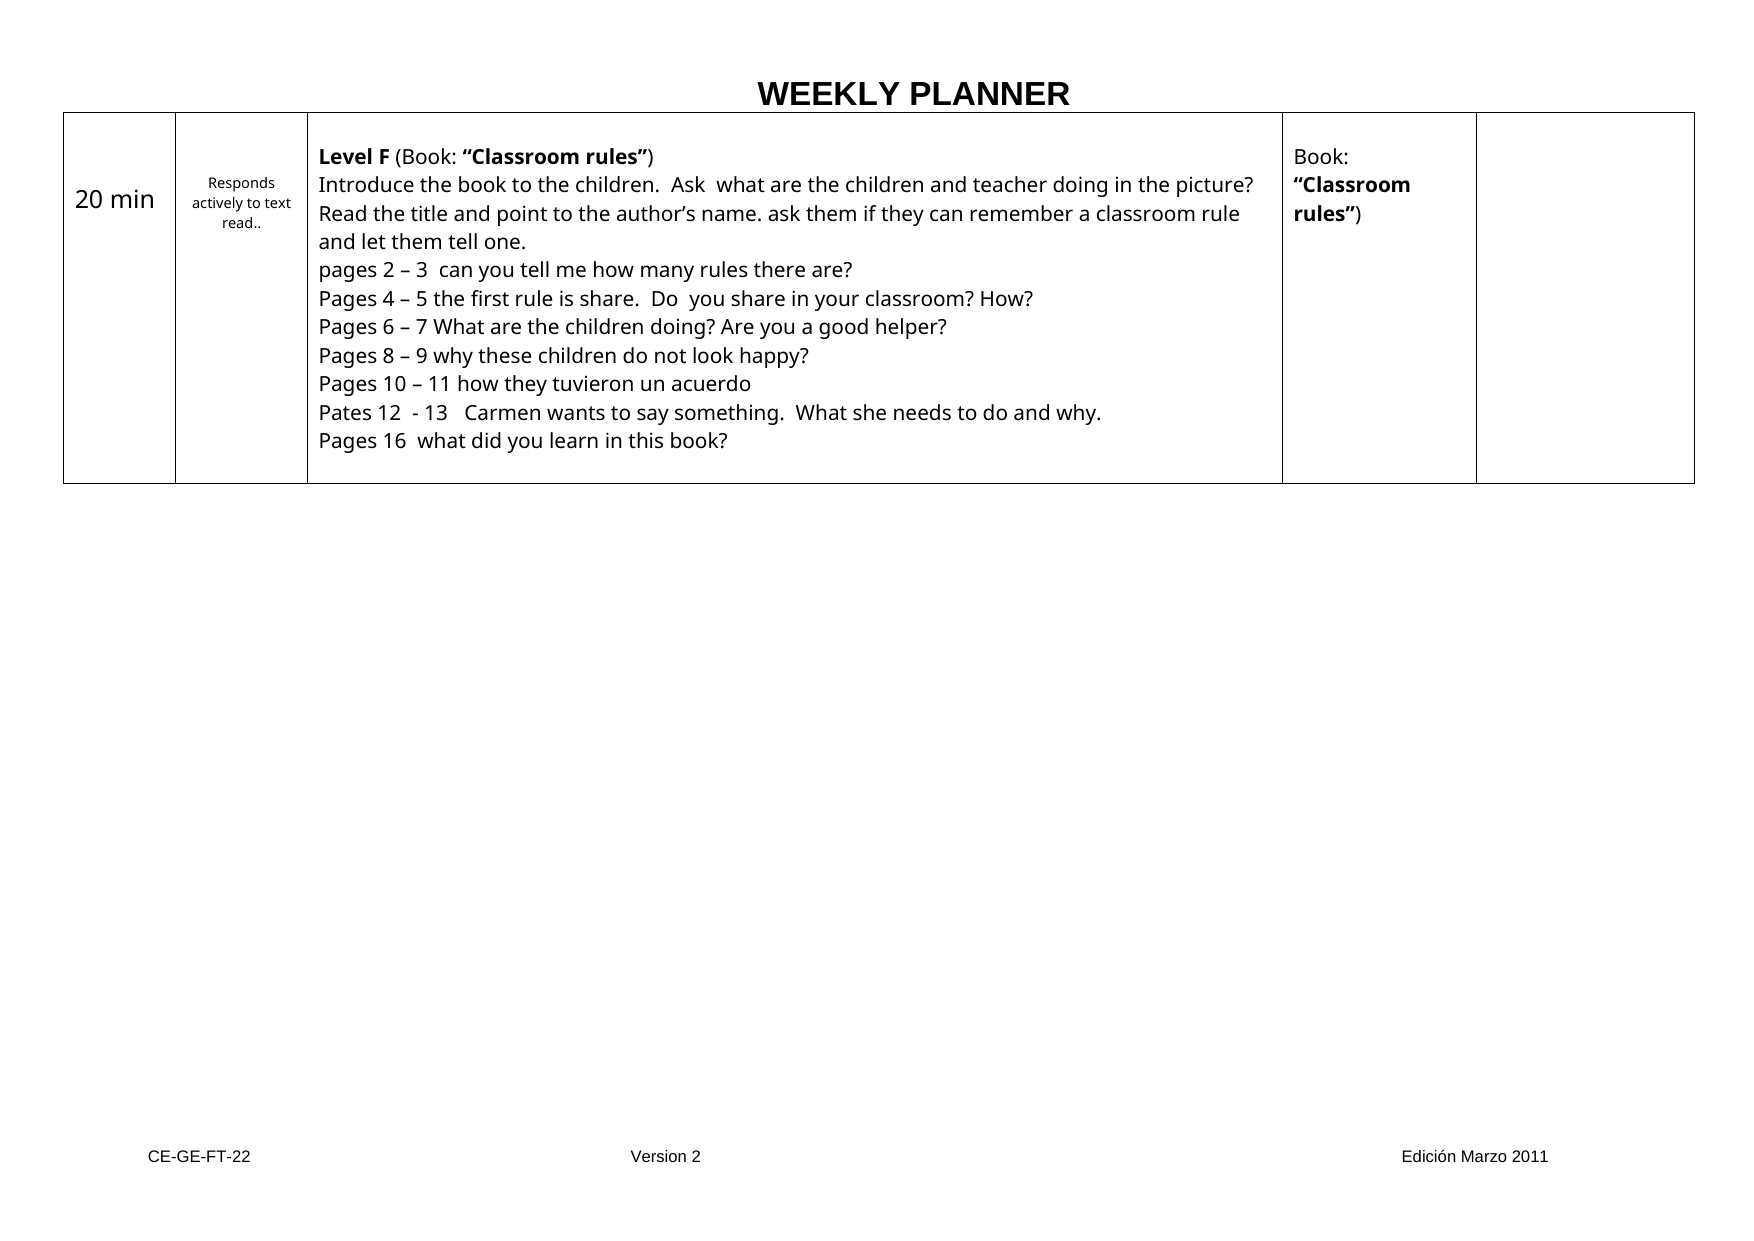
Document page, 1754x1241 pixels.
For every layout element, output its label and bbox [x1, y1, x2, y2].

table_cell [308, 113, 1282, 483]
table_cell [176, 113, 307, 483]
table_cell [1477, 113, 1694, 483]
table_cell [1283, 113, 1476, 483]
table_cell [64, 113, 175, 483]
